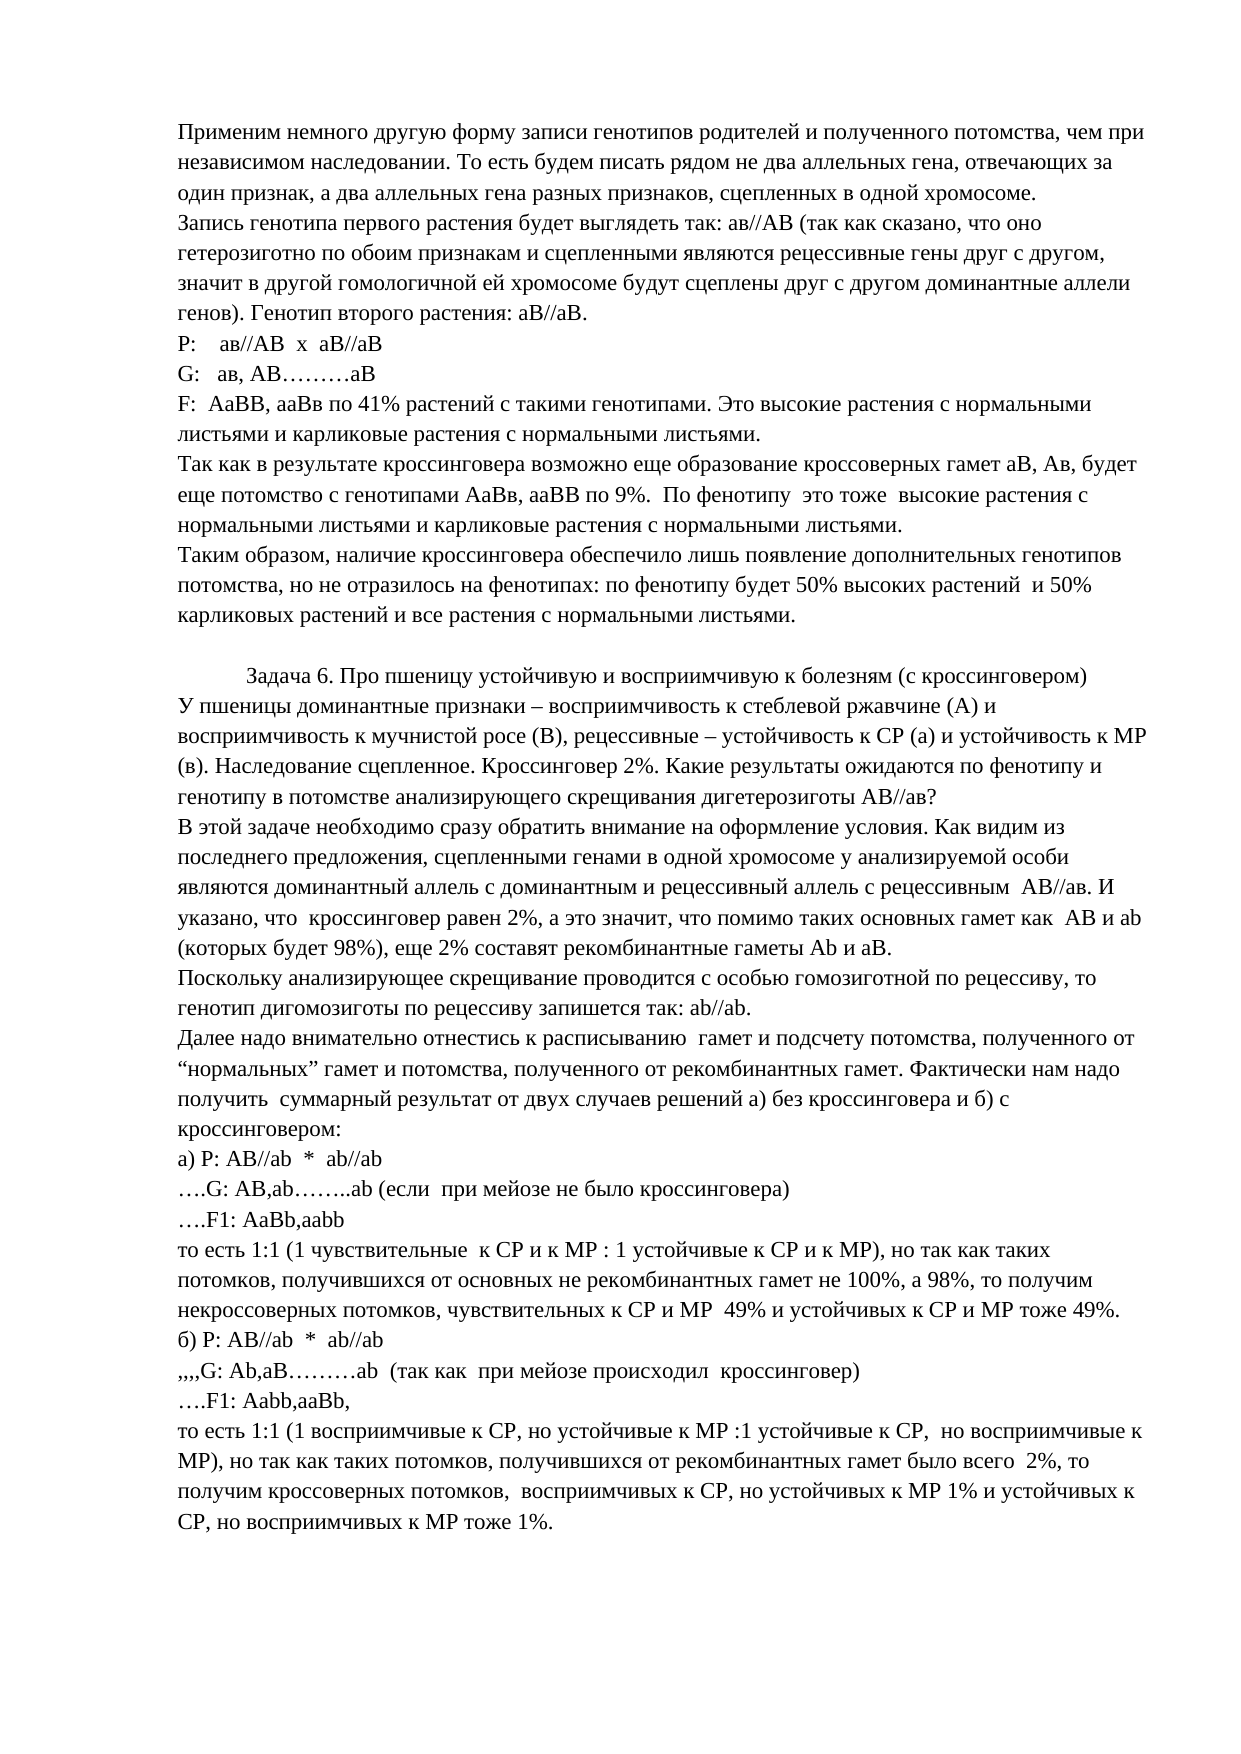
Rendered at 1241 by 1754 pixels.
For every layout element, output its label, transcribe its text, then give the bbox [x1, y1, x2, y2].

text F: АаВВ, ааВв по 41% растений с такими генотипами. Это высокие растения с нормальными листьями и карликовые растения с нормальными листьями. [177, 390, 1152, 447]
text Далее надо внимательно отнестись к расписыванию гамет и подсчету потомства, полученного от “нормальных” гамет и потомства, полученного от рекомбинантных гамет. Фактически нам надо получить суммарный результат от двух случаев решений а) без кроссинговера и б) с кроссинговером: [177, 1024, 1152, 1141]
text то есть 1:1 (1 чувствительные к СР и к МР : 1 устойчивые к СР и к МР), но так как таких потомков, получившихся от основных не рекомбинантных гамет не 100%, а 98%, то получим некроссоверных потомков, чувствительных к СР и МР 49% и устойчивых к СР и МР тоже 49%. [177, 1236, 1152, 1323]
text В этой задаче необходимо сразу обратить внимание на оформление условия. Как видим из последнего предложения, сцепленными генами в одной хромосоме у анализируемой особи являются доминантный аллель с доминантным и рецессивный аллель с рецессивным АВ//ав. И указано, что кроссинговер равен 2%, а это значит, что помимо таких основных гамет как АВ и ab (которых будет 98%), еще 2% составят рекомбинантные гаметы Ab и aB. [177, 813, 1152, 960]
text Таким образом, наличие кроссинговера обеспечило лишь появление дополнительных генотипов потомства, но не отразилось на фенотипах: по фенотипу будет 50% высоких растений и 50% карликовых растений и все растения с нормальными листьями. [177, 541, 1152, 628]
text Запись генотипа первого растения будет выглядеть так: ав//АВ (так как сказано, что оно гетерозиготно по обоим признакам и сцепленными являются рецессивные гены друг с другом, значит в другой гомологичной ей хромосоме будут сцеплены друг с другом доминантные аллели генов). Генотип второго растения: аВ//аВ. [177, 209, 1152, 326]
text ,,,,G: Ab,aB………ab (так как при мейозе происходил кроссинговер) [177, 1357, 1152, 1383]
text ….G: AB,ab……..ab (если при мейозе не было кроссинговера) [177, 1175, 1152, 1202]
text Так как в результате кроссинговера возможно еще образование кроссоверных гамет аВ, Ав, будет еще потомство с генотипами АаВв, ааВВ по 9%. По фенотипу это тоже высокие растения с нормальными листьями и карликовые растения с нормальными листьями. [177, 450, 1152, 537]
text G: ав, АВ………аВ [177, 360, 1152, 386]
text ….F1: Aаbb,aaBb, [177, 1387, 1152, 1413]
text Поскольку анализирующее скрещивание проводится с особью гомозиготной по рецессиву, то генотип дигомозиготы по рецессиву запишется так: аb//ab. [177, 964, 1152, 1021]
text P: ав//АВ х аВ//аВ [177, 329, 1152, 356]
text ….F1: AaBb,aabb [177, 1206, 1152, 1232]
text а) Р: AB//ab * ab//ab [177, 1145, 1152, 1172]
text У пшеницы доминантные признаки – восприимчивость к стеблевой ржавчине (А) и восприимчивость к мучнистой росе (В), рецессивные – устойчивость к СР (а) и устойчивость к МР (в). Наследование сцепленное. Кроссинговер 2%. Какие результаты ожидаются по фенотипу и генотипу в потомстве анализирующего скрещивания дигетерозиготы АВ//ав? [177, 692, 1152, 809]
text б) P: AB//ab * ab//ab [177, 1326, 1152, 1353]
text Задача 6. Про пшеницу устойчивую и восприимчивую к болезням (с кроссинговером) [177, 662, 1152, 688]
text то есть 1:1 (1 восприимчивые к СР, но устойчивые к МР :1 устойчивые к СР, но восприимчивые к МР), но так как таких потомков, получившихся от рекомбинантных гамет было всего 2%, то получим кроссоверных потомков, восприимчивых к СР, но устойчивых к МР 1% и устойчивых к СР, но восприимчивых к МР тоже 1%. [177, 1417, 1152, 1534]
text Применим немного другую форму записи генотипов родителей и полученного потомства, чем при независимом наследовании. То есть будем писать рядом не два аллельных гена, отвечающих за один признак, а два аллельных гена разных признаков, сцепленных в одной хромосоме. [177, 118, 1152, 205]
